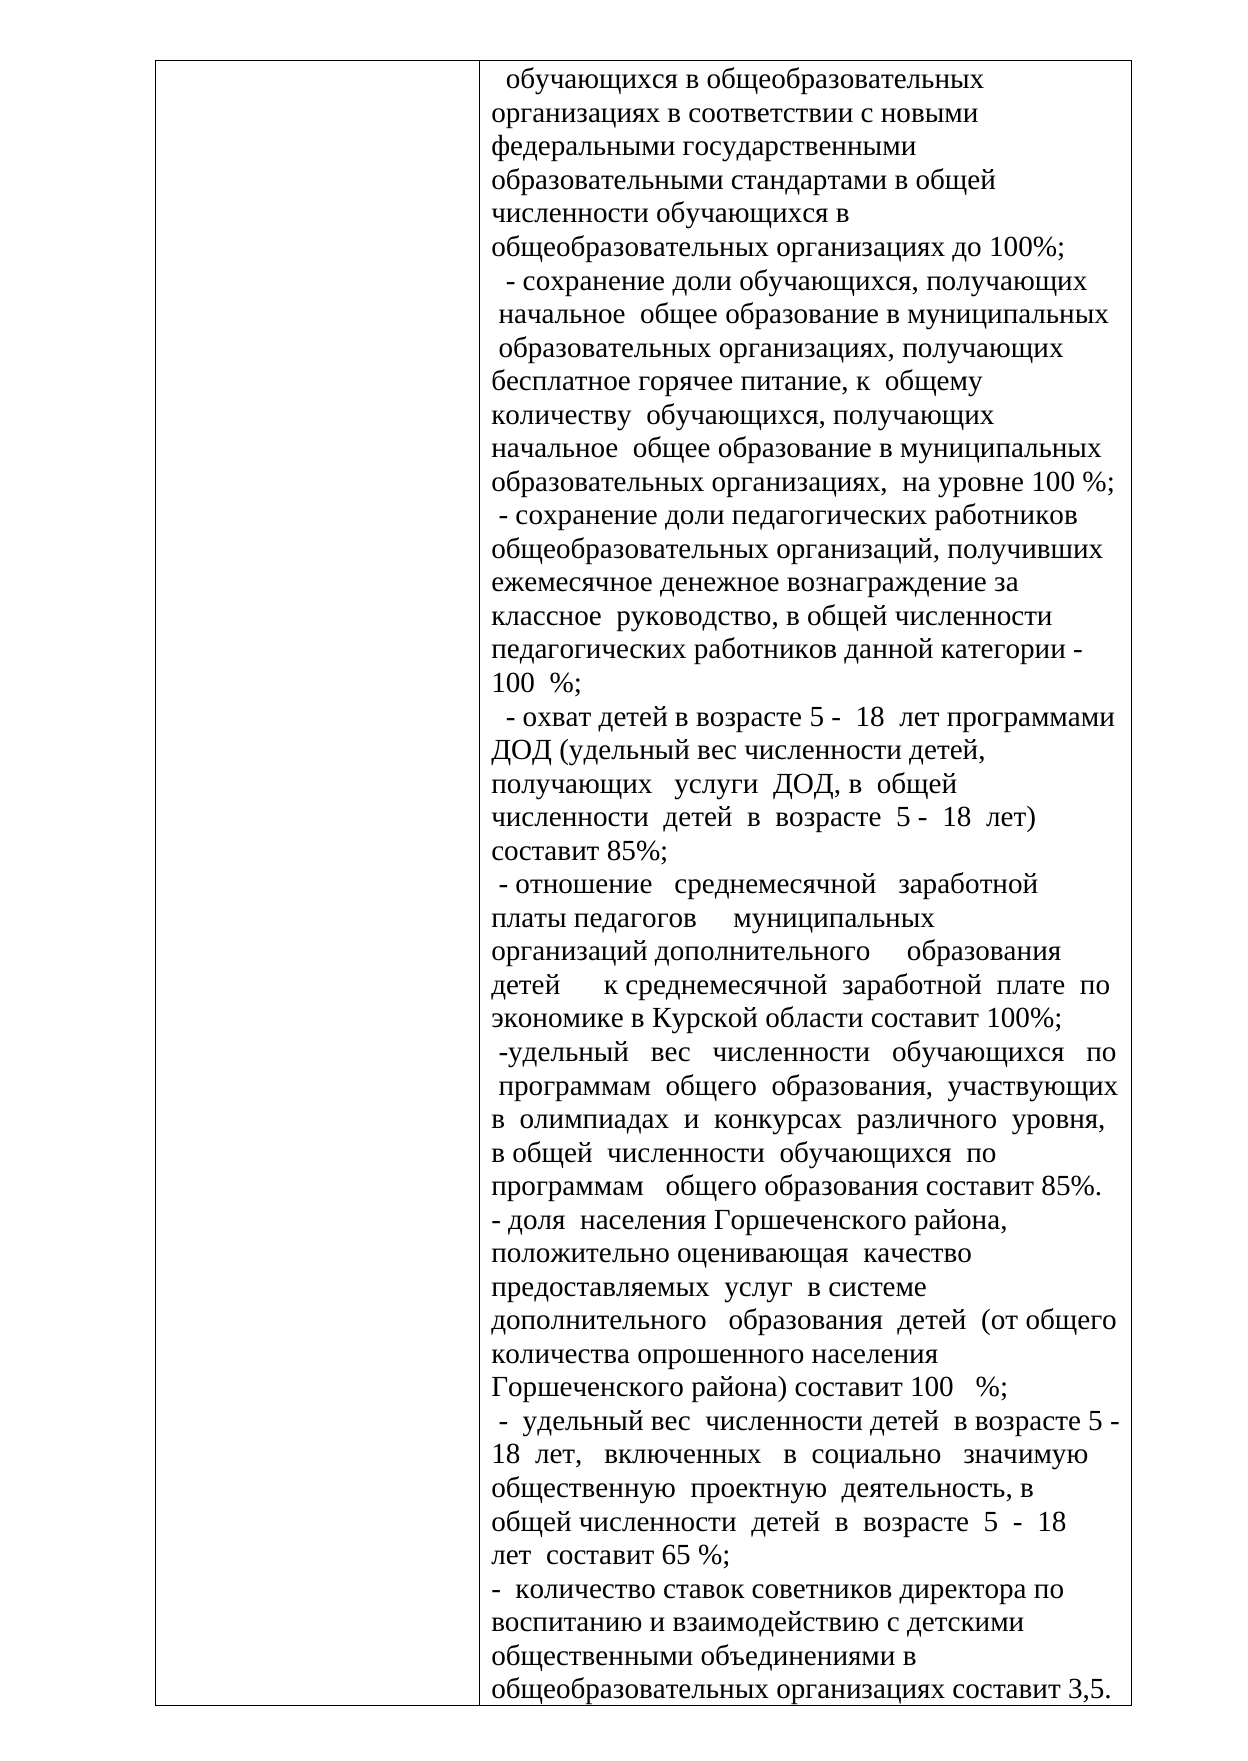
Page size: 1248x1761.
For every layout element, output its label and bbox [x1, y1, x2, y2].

table_cell [156, 61, 479, 1705]
table_cell [480, 61, 1131, 1705]
